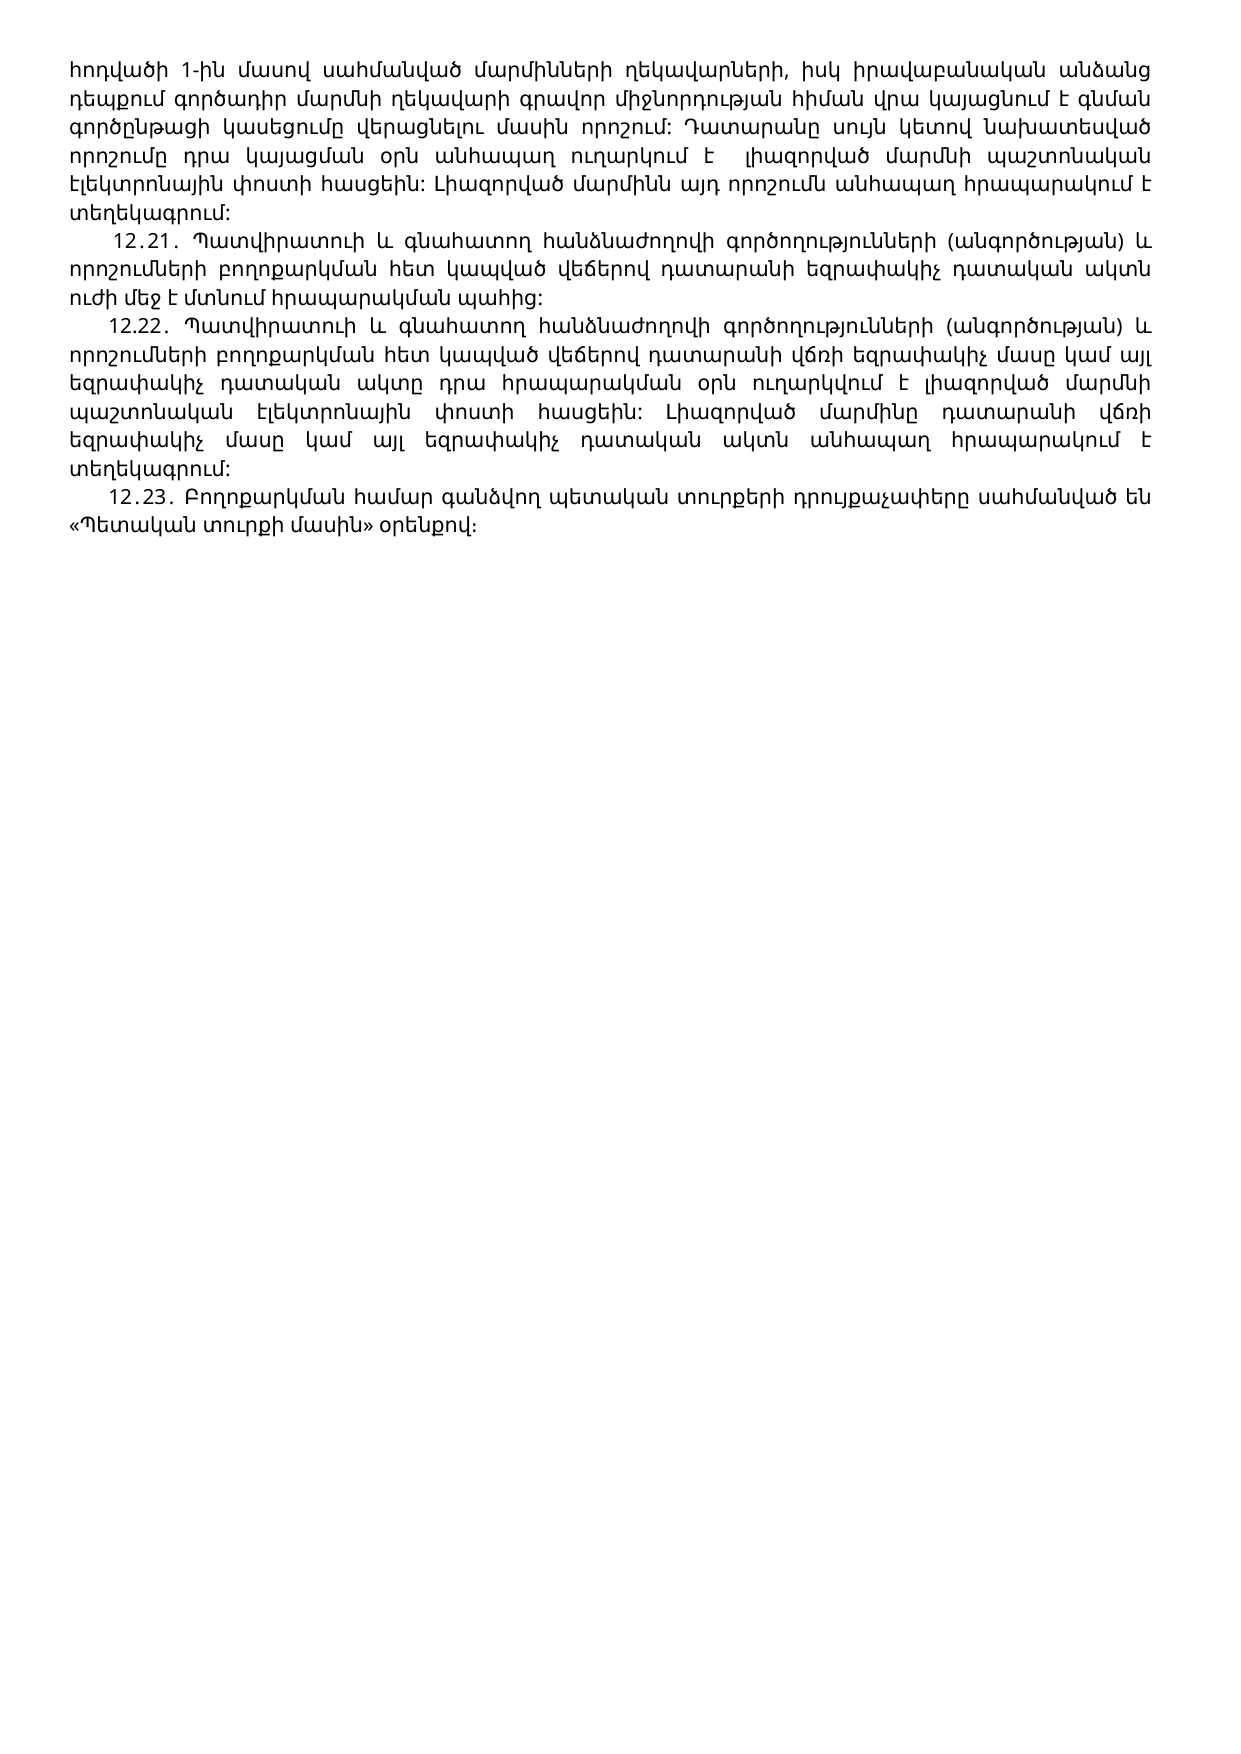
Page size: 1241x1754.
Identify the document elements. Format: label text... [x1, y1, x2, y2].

text 12․21․ Պատվիրատուի և գնահատող հանձնաժողովի գործողությունների (անգործության) և որոշումների բողոքարկման հետ կապված վեճերով դատարանի եզրափակիչ դատական ակտն ուժի մեջ է մտնում հրապարակման պահից: [69, 226, 1152, 311]
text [69, 56, 1152, 226]
text 12.22․ Պատվիրատուի և գնահատող հանձնաժողովի գործողությունների (անգործության) և որոշումների բողոքարկման հետ կապված վեճերով դատարանի վճռի եզրափակիչ մասը կամ այլ եզրափակիչ դատական ակտը դրա հրապարակման օրն ուղարկվում է լիազորված մարմնի պաշտոնական էլեկտրոնային փոստի հասցեին: Լիազորված մարմինը դատարանի վճռի եզրափակիչ մասը կամ այլ եզրափակիչ դատական ակտն անհապաղ հրապարակում է տեղեկագրում: [69, 311, 1152, 482]
text 12․23․ Բողոքարկման համար գանձվող պետական տուրքերի դրույքաչափերը սահմանված են «Պետական տուրքի մասին» օրենքով։ [69, 482, 1152, 539]
